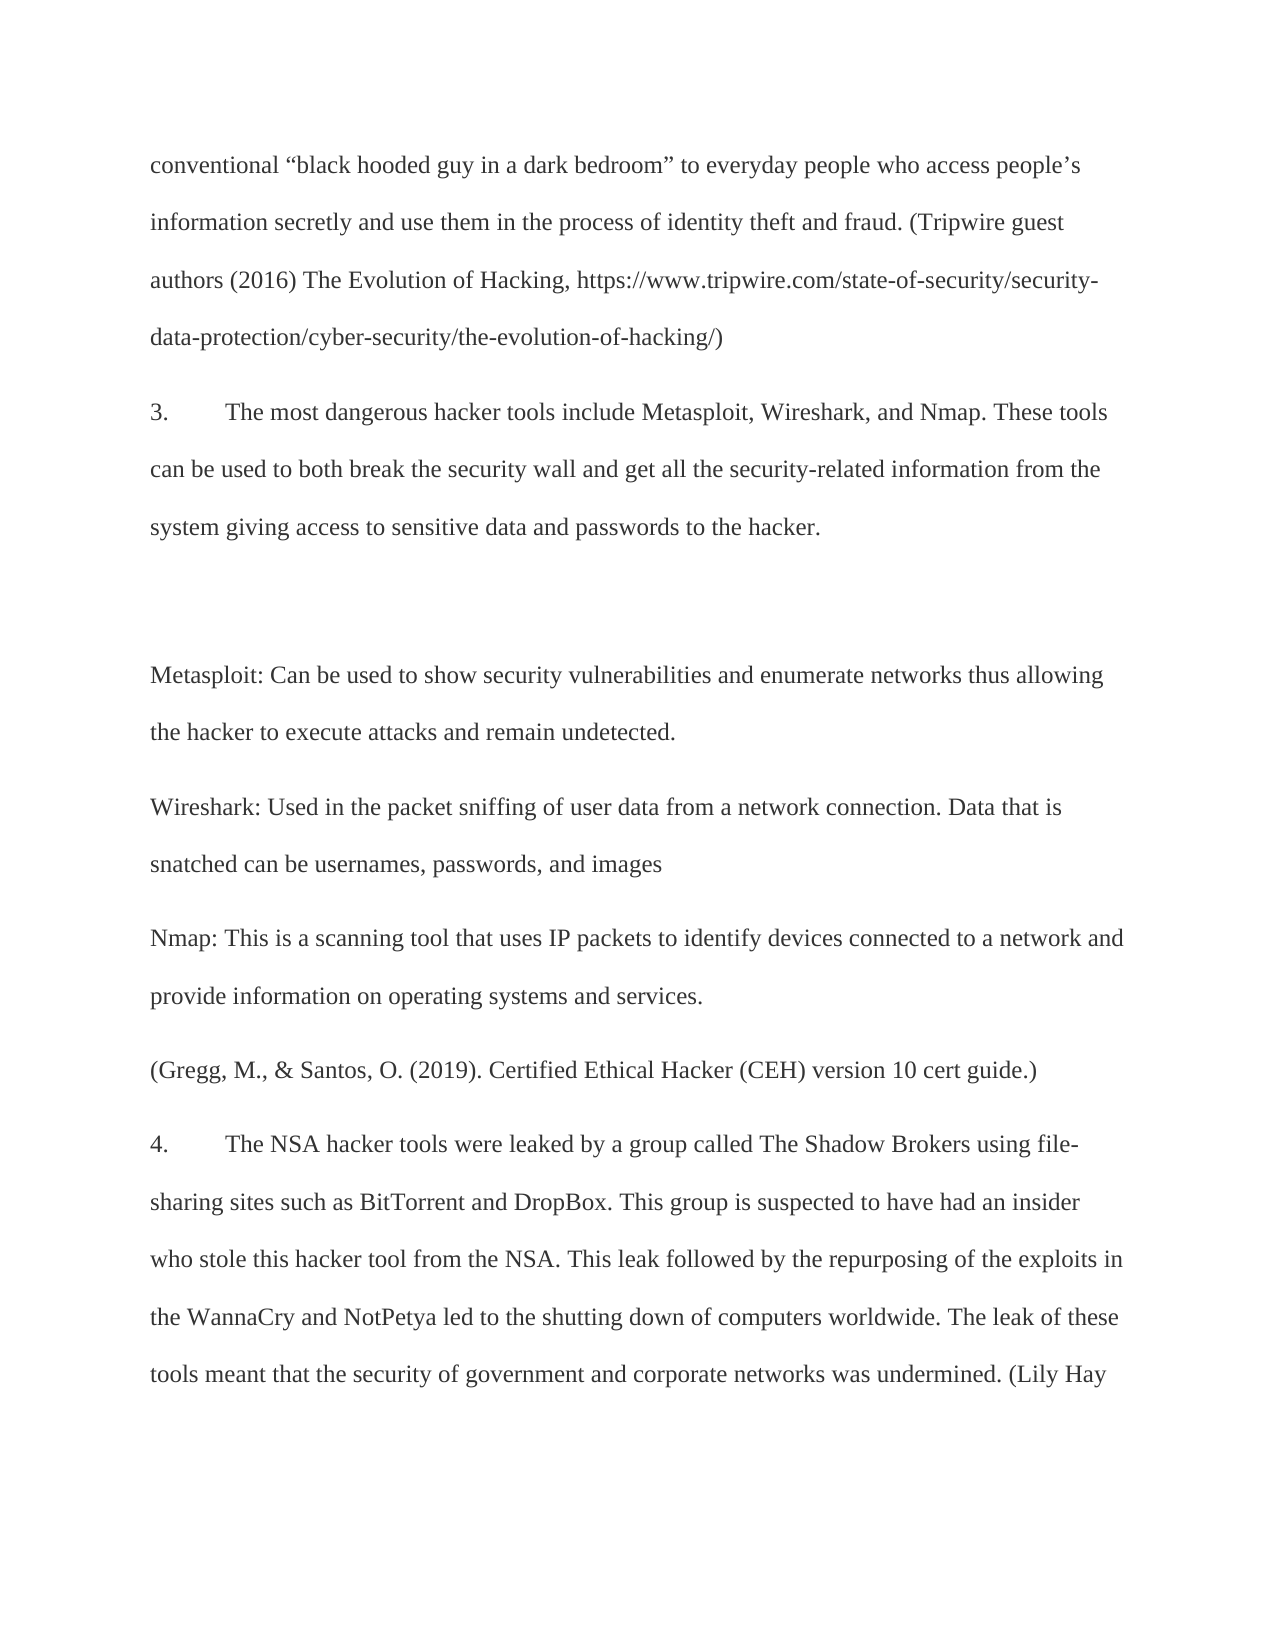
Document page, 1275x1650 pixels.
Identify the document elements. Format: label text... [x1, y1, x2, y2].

text Nmap: This is a scanning tool that uses IP packets to identify devices connected to a network and provide information on operating systems and services. [150, 923, 1125, 1009]
text Wireshark: Used in the packet sniffing of user data from a network connection. Data that is snatched can be usernames, passwords, and images [150, 792, 1125, 878]
text 3. The most dangerous hacker tools include Metasploit, Wireshark, and Nmap. These tools can be used to both break the security wall and get all the security-related information from the system giving access to sensitive data and passwords to the hacker. [150, 397, 1125, 540]
text Metasploit: Can be used to show security vulnerabilities and enumerate networks thus allowing the hacker to execute attacks and remain undetected. [150, 660, 1125, 746]
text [150, 1129, 1125, 1388]
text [150, 150, 1125, 351]
text (Gregg, M., & Santos, O. (2019). Certified Ethical Hacker (CEH) version 10 cert guide.) [150, 1055, 1125, 1084]
